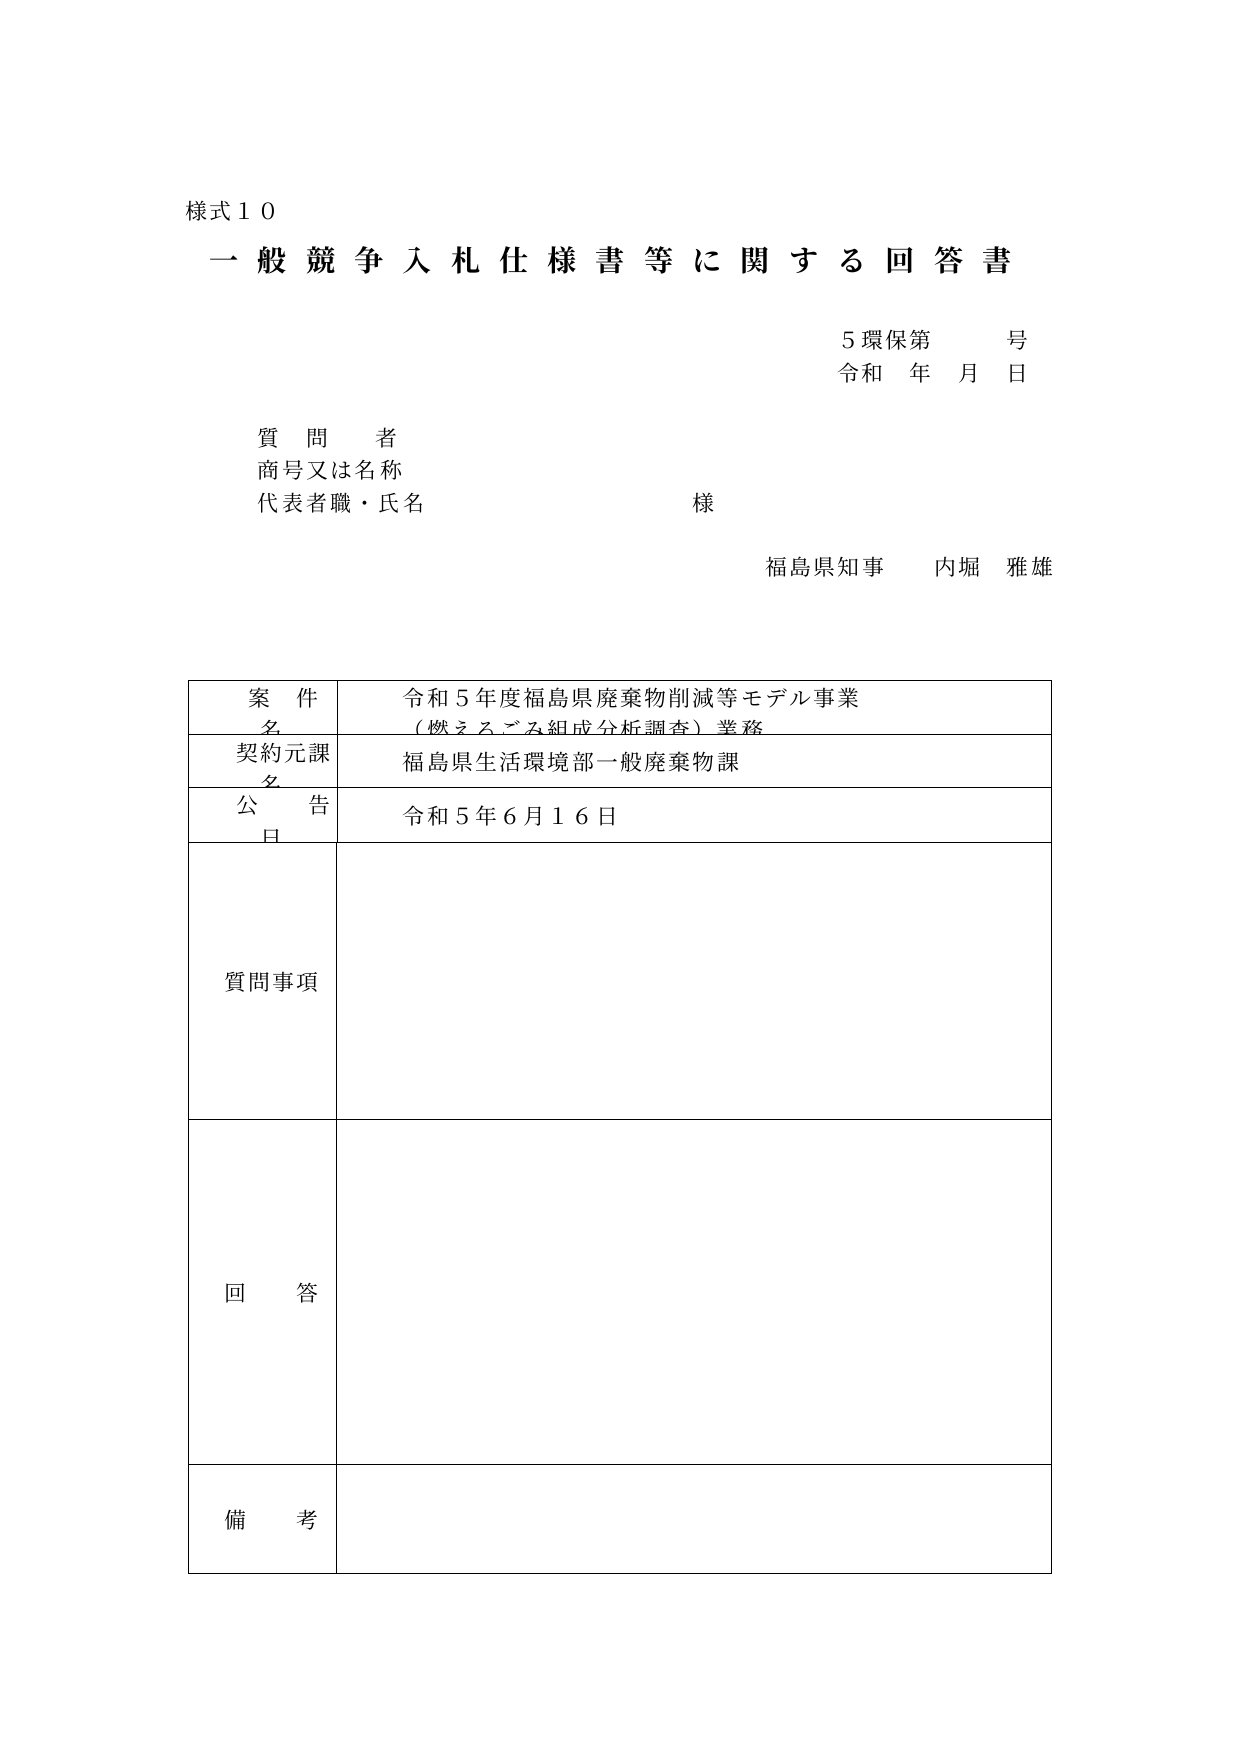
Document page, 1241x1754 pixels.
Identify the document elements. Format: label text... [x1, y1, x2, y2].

table_cell [337, 843, 1051, 1119]
table_header 令和５年度福島県廃棄物削減等モデル事業 （燃えるごみ組成分析調査）業務 [338, 681, 1051, 734]
text 質問者 [185, 421, 1055, 453]
table_cell [337, 1120, 1051, 1464]
text 福島県知事 内堀 雅雄 [185, 550, 1055, 582]
table_cell 福島県生活環境部一般廃棄物課 [338, 735, 1051, 787]
text ５環保第 号 [185, 323, 1030, 356]
table_cell 公 告 日 [189, 788, 337, 842]
table_cell 回 答 [189, 1120, 336, 1464]
text 代表者職・氏名 様 [185, 485, 1055, 518]
table_cell 質問事項 [189, 843, 336, 1119]
text 一般競争入札仕様書等に関する回答書 [185, 226, 1055, 291]
table_cell 令和５年６月１６日 [338, 788, 1051, 842]
text 様式１０ [185, 194, 1055, 226]
table_cell [337, 1465, 1051, 1572]
text 令和 年 月 日 [185, 356, 1030, 388]
table_header 案 件 名 [189, 681, 337, 734]
text 商号又は名称 [185, 453, 1055, 485]
table_cell 備 考 [189, 1465, 336, 1572]
table_cell 契約元課名 [189, 735, 337, 787]
